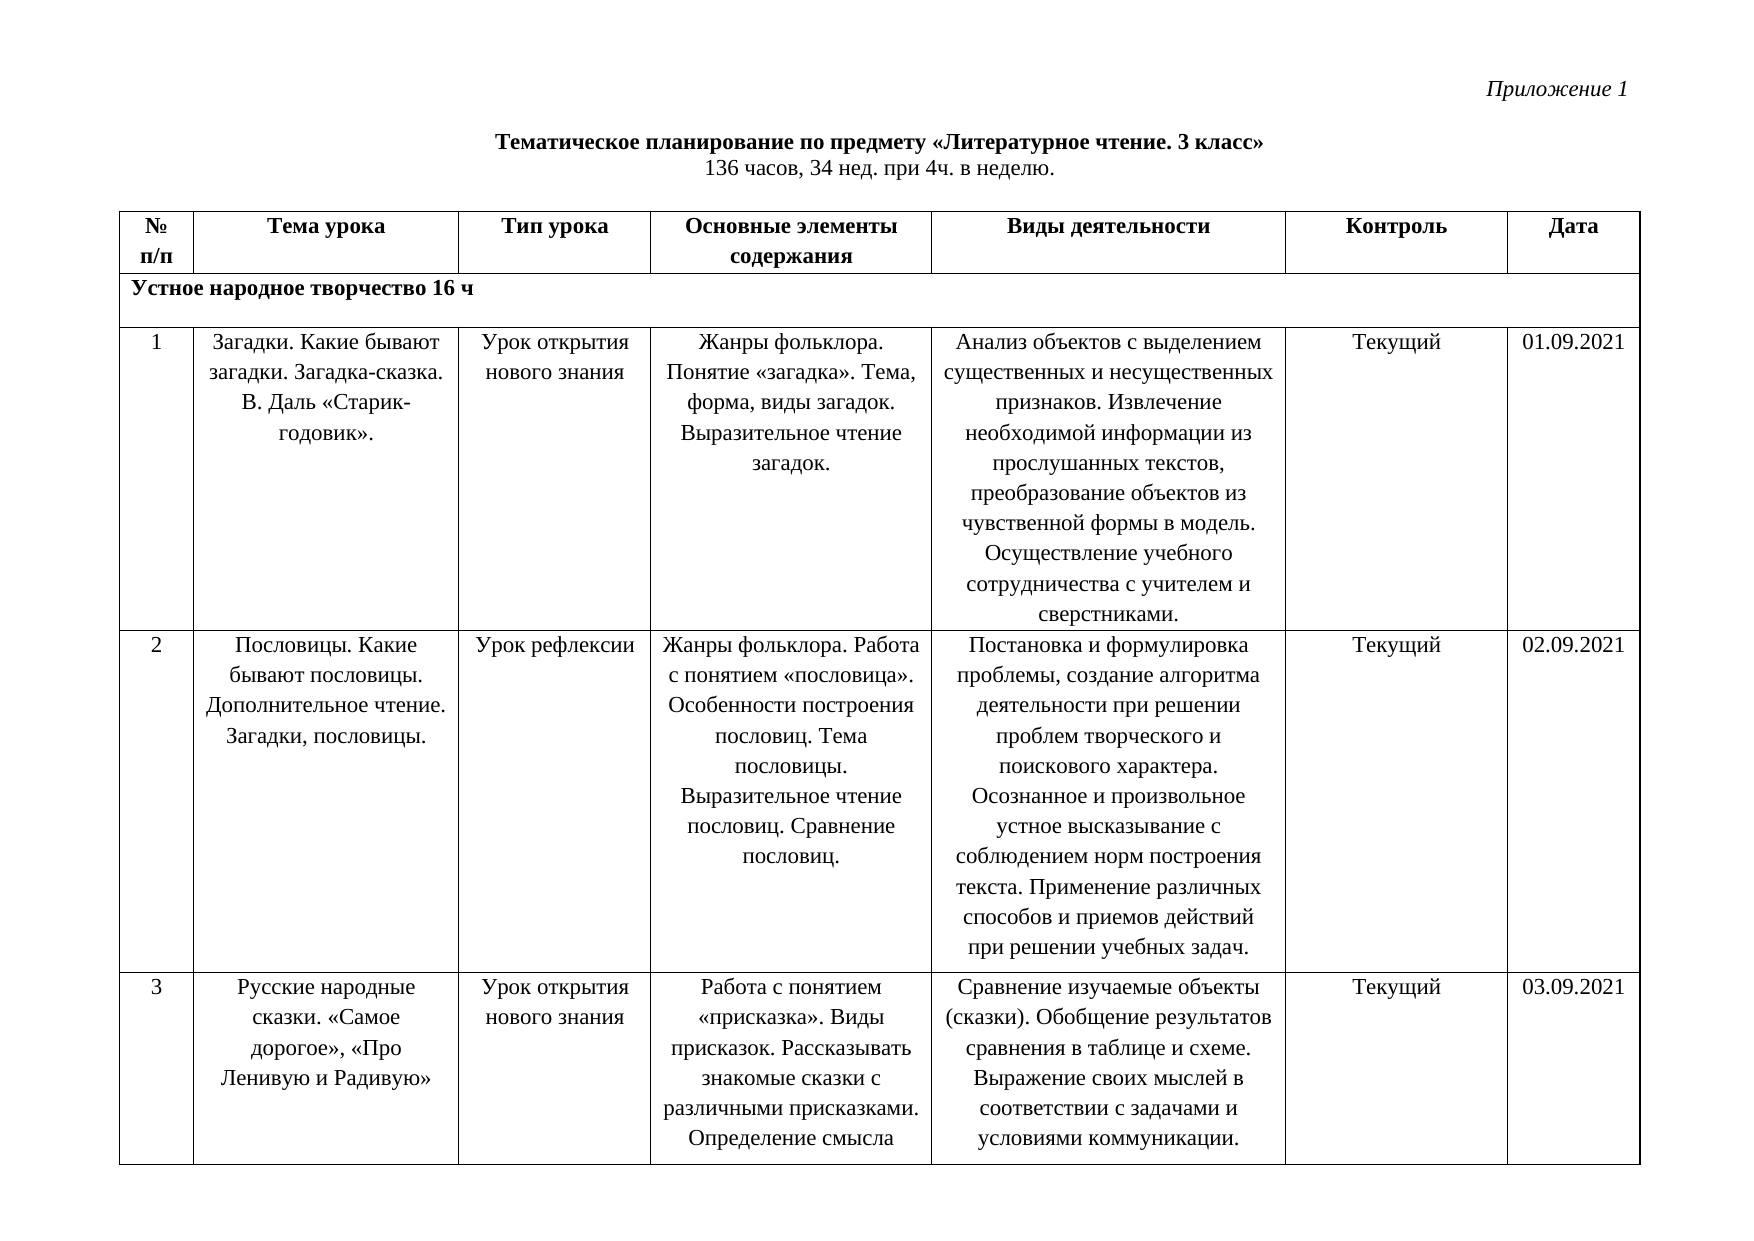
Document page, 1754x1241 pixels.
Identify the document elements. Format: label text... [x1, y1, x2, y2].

table_cell 2 [120, 631, 193, 972]
table_cell 1 [120, 328, 193, 630]
table_cell Виды деятельности [932, 212, 1285, 273]
table_cell Устное народное творчество 16 ч [120, 274, 1639, 327]
table_cell Урок открытия нового знания [459, 328, 650, 630]
table_cell Текущий [1286, 328, 1507, 630]
table_cell Урок рефлексии [459, 631, 650, 972]
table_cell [932, 973, 1285, 1164]
table_cell Текущий [1286, 631, 1507, 972]
table_cell Пословицы. Какие бывают пословицы. Дополнительное чтение. Загадки, пословицы. [194, 631, 458, 972]
table_cell Загадки. Какие бывают загадки. Загадка-сказка. В. Даль «Старик-годовик». [194, 328, 458, 630]
table_cell 03.09.2021 [1508, 973, 1639, 1164]
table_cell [194, 973, 458, 1164]
table_cell Тип урока [459, 212, 650, 273]
table_cell Жанры фольклора. Работа с понятием «пословица». Особенности построения пословиц. Тема пословицы. Выразительное чтение пословиц. Сравнение пословиц. [651, 631, 931, 972]
table_cell Анализ объектов с выделением существенных и несущественных признаков. Извлечение необходимой информации из прослушанных текстов, преобразование объектов из чувственной формы в модель. Осуществление учебного сотрудничества с учителем и сверстниками. [932, 328, 1285, 630]
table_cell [459, 973, 650, 1164]
table_cell Жанры фольклора. Понятие «загадка». Тема, форма, виды загадок. Выразительное чтение загадок. [651, 328, 931, 630]
table_cell Постановка и формулировка проблемы, создание алгоритма деятельности при решении проблем творческого и поискового характера. Осознанное и произвольное устное высказывание с соблюдением норм построения текста. Применение различных способов и приемов действий при решении учебных задач. [932, 631, 1285, 972]
table_cell Основные элементы содержания [651, 212, 931, 273]
table_cell 3 [120, 973, 193, 1164]
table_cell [651, 973, 931, 1164]
table_cell № п/п [120, 212, 193, 273]
table_cell Контроль [1286, 212, 1507, 273]
table_cell Дата [1508, 212, 1639, 273]
table_cell 02.09.2021 [1508, 631, 1639, 972]
table_cell Тема урока [194, 212, 458, 273]
table_header Приложение 1 Тематическое планирование по предмету «Литературное чтение. 3 класс» 136 часов, 34 нед. при 4ч. в неделю. [119, 75, 1640, 211]
table_cell Текущий [1286, 973, 1507, 1164]
table_cell 01.09.2021 [1508, 328, 1639, 630]
